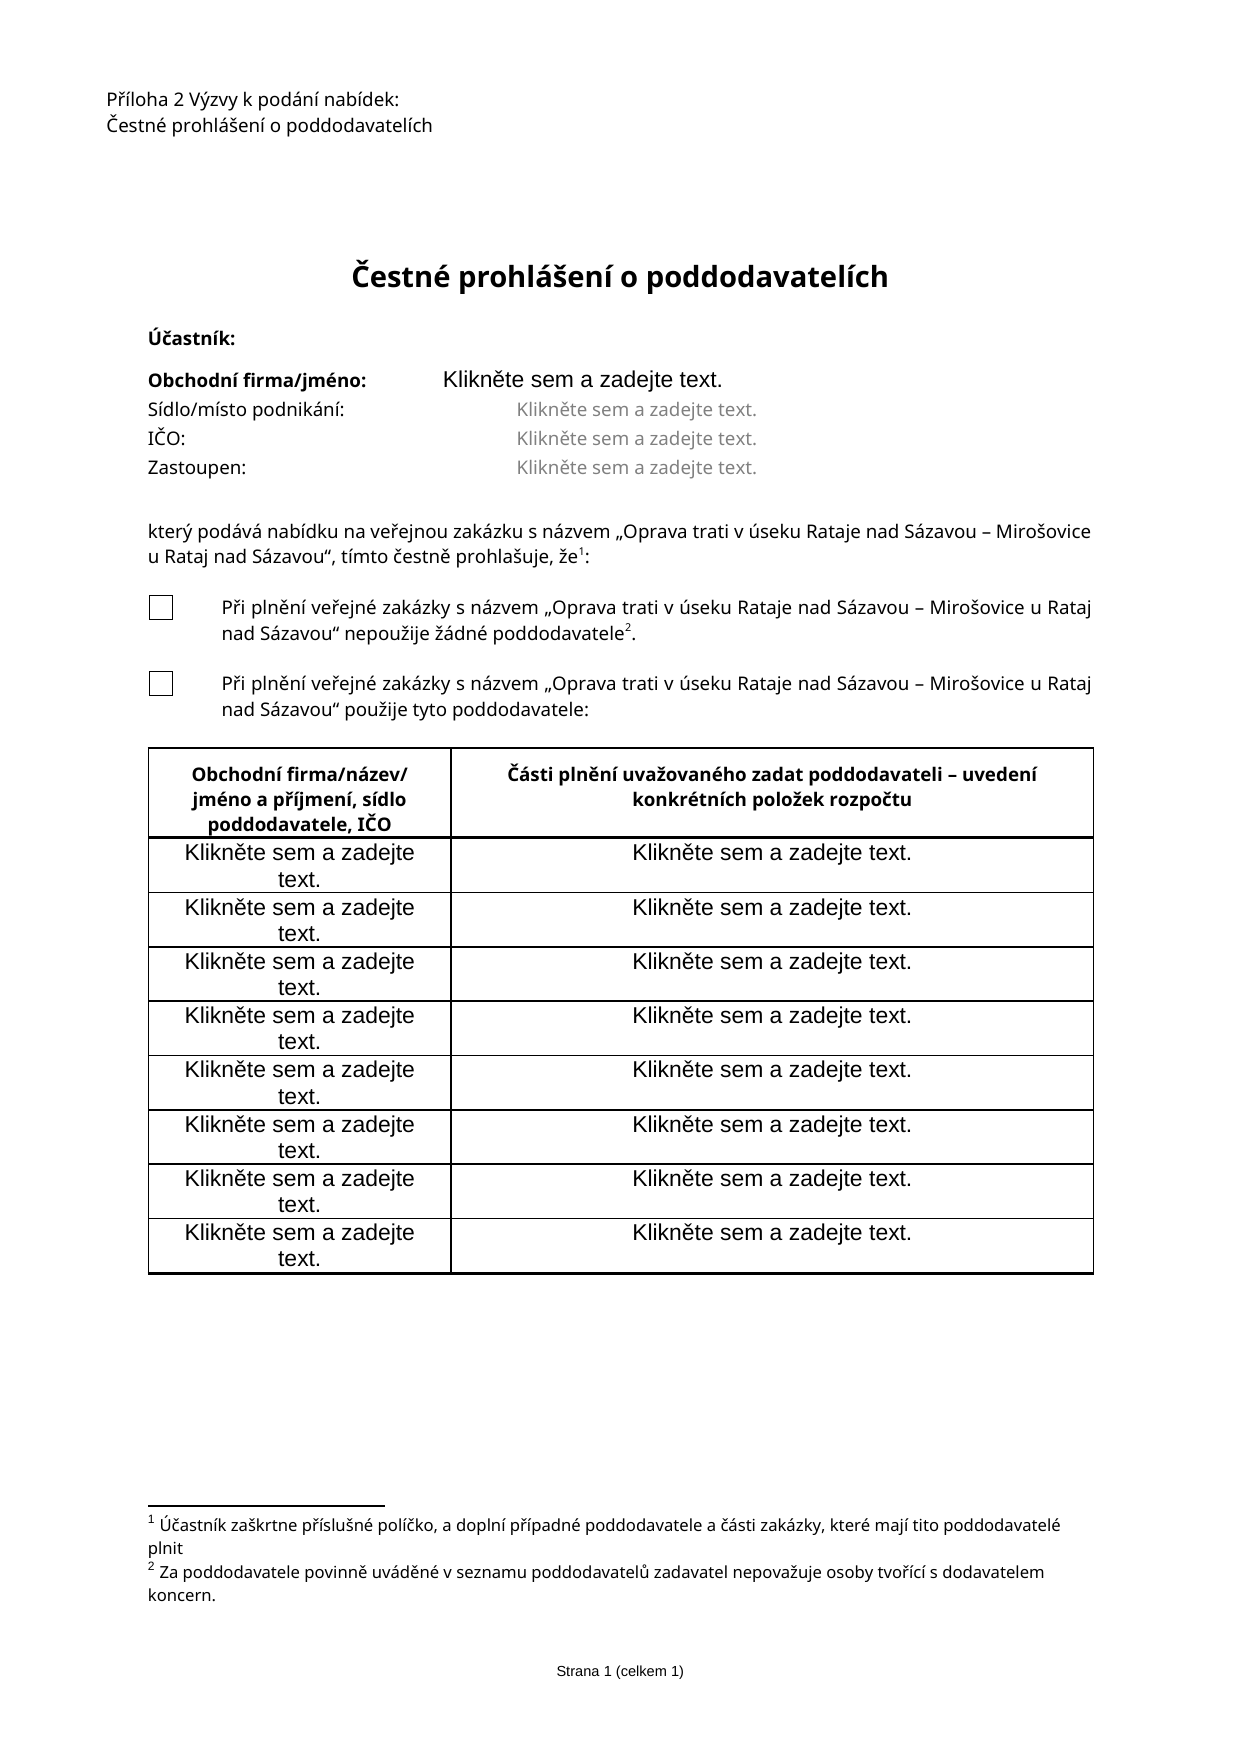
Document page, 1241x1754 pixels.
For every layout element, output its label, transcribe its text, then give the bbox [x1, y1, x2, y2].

text Zastoupen: [148, 451, 1093, 480]
table_header Části plnění uvažovaného zadat poddodavateli – uvedení konkrétních položek rozpočtu [452, 749, 1093, 836]
table_header Obchodní firma/název/ jméno a příjmení, sídlo poddodavatele, IČO [149, 749, 450, 836]
text Při plnění veřejné zakázky s názvem „Oprava trati v úseku Rataje nad Sázavou – Mirošovice u Rataj nad Sázavou“ nepoužije žádné poddodavatele. [148, 594, 1093, 645]
text který podává nabídku na veřejnou zakázku s názvem „Oprava trati v úseku Rataje nad Sázavou – Mirošovice u Rataj nad Sázavou“, tímto čestně prohlašuje, že: [148, 518, 1093, 569]
text Účastník: [148, 321, 1093, 352]
text Sídlo/místo podnikání: [148, 393, 1093, 422]
title Čestné prohlášení o poddodavatelích [148, 256, 1093, 296]
text Při plnění veřejné zakázky s názvem „Oprava trati v úseku Rataje nad Sázavou – Mirošovice u Rataj nad Sázavou“ použije tyto poddodavatele: [148, 670, 1093, 721]
text IČO: [148, 422, 1093, 451]
text Obchodní firma/jméno: [148, 364, 1093, 393]
